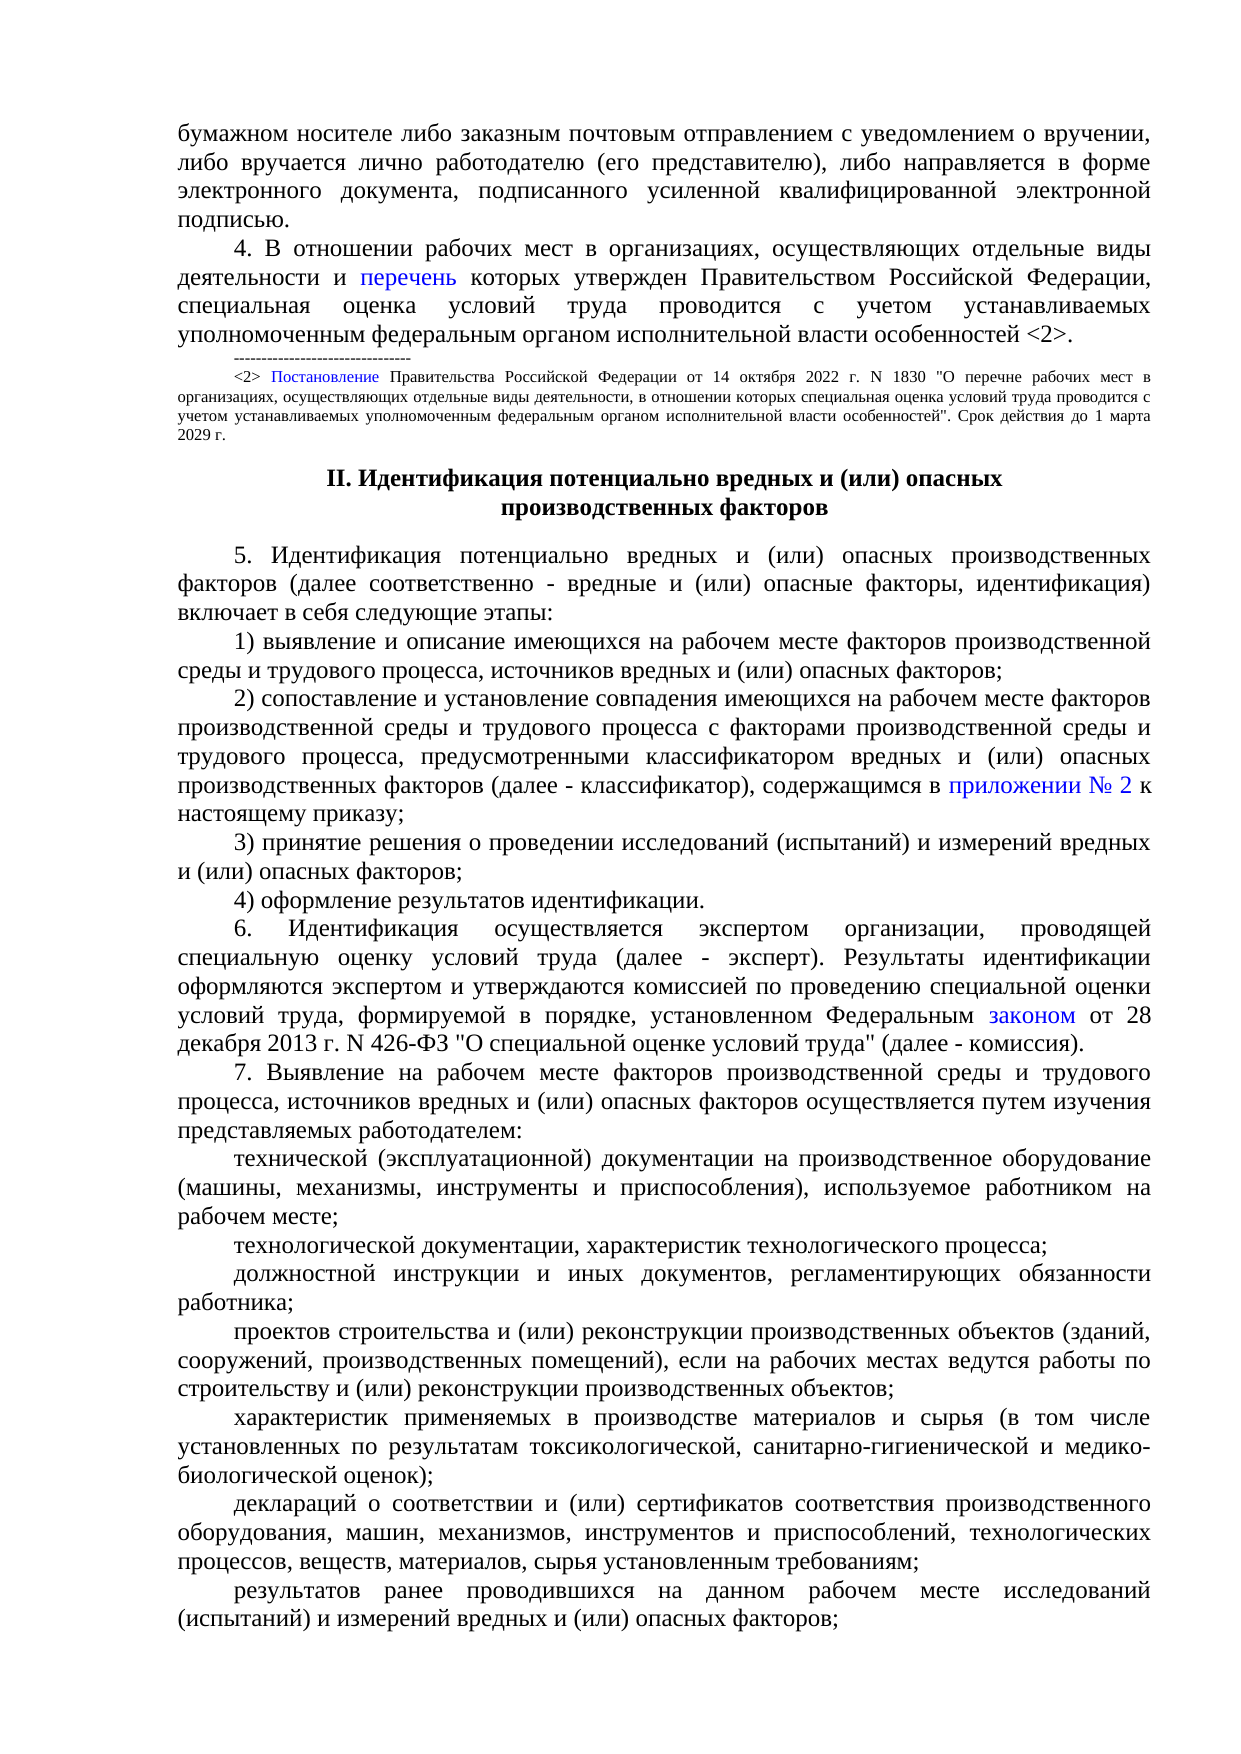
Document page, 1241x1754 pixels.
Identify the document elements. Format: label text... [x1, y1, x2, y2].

text проектов строительства и (или) реконструкции производственных объектов (зданий, сооружений, производственных помещений), если на рабочих местах ведутся работы по строительству и (или) реконструкции производственных объектов; [177, 1316, 1152, 1402]
text <2> Постановление Правительства Российской Федерации от 14 октября 2022 г. N 1830 "О перечне рабочих мест в организациях, осуществляющих отдельные виды деятельности, в отношении которых специальная оценка условий труда проводится с учетом устанавливаемых уполномоченным федеральным органом исполнительной власти особенностей". Срок действия до 1 марта 2029 г. [177, 367, 1152, 444]
text технологической документации, характеристик технологического процесса; [177, 1230, 1152, 1258]
title производственных факторов [177, 492, 1152, 521]
text деклараций о соответствии и (или) сертификатов соответствия производственного оборудования, машин, механизмов, инструментов и приспособлений, технологических процессов, веществ, материалов, сырья установленным требованиям; [177, 1488, 1152, 1575]
text характеристик применяемых в производстве материалов и сырья (в том числе установленных по результатам токсикологической, санитарно-гигиенической и медико-биологической оценок); [177, 1402, 1152, 1488]
text 5. Идентификация потенциально вредных и (или) опасных производственных факторов (далее соответственно - вредные и (или) опасные факторы, идентификация) включает в себя следующие этапы: [177, 540, 1152, 626]
text 4. В отношении рабочих мест в организациях, осуществляющих отдельные виды деятельности и перечень которых утвержден Правительством Российской Федерации, специальная оценка условий труда проводится с учетом устанавливаемых уполномоченным федеральным органом исполнительной власти особенностей <2>. [177, 233, 1152, 348]
text 1) выявление и описание имеющихся на рабочем месте факторов производственной среды и трудового процесса, источников вредных и (или) опасных факторов; [177, 626, 1152, 683]
text результатов ранее проводившихся на данном рабочем месте исследований (испытаний) и измерений вредных и (или) опасных факторов; [177, 1575, 1152, 1632]
text 4) оформление результатов идентификации. [177, 885, 1152, 913]
text 2) сопоставление и установление совпадения имеющихся на рабочем месте факторов производственной среды и трудового процесса с факторами производственной среды и трудового процесса, предусмотренными классификатором вредных и (или) опасных производственных факторов (далее - классификатор), содержащимся в приложении № 2 к настоящему приказу; [177, 683, 1152, 827]
text технической (эксплуатационной) документации на производственное оборудование (машины, механизмы, инструменты и приспособления), используемое работником на рабочем месте; [177, 1143, 1152, 1230]
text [177, 118, 1152, 233]
text 7. Выявление на рабочем месте факторов производственной среды и трудового процесса, источников вредных и (или) опасных факторов осуществляется путем изучения представляемых работодателем: [177, 1057, 1152, 1143]
text 6. Идентификация осуществляется экспертом организации, проводящей специальную оценку условий труда (далее - эксперт). Результаты идентификации оформляются экспертом и утверждаются комиссией по проведению специальной оценки условий труда, формируемой в порядке, установленном Федеральным законом от 28 декабря 2013 г. N 426-ФЗ "О специальной оценке условий труда" (далее - комиссия). [177, 913, 1152, 1057]
text должностной инструкции и иных документов, регламентирующих обязанности работника; [177, 1258, 1152, 1316]
text -------------------------------- [177, 348, 1152, 367]
title II. Идентификация потенциально вредных и (или) опасных [177, 463, 1152, 492]
text 3) принятие решения о проведении исследований (испытаний) и измерений вредных и (или) опасных факторов; [177, 827, 1152, 885]
